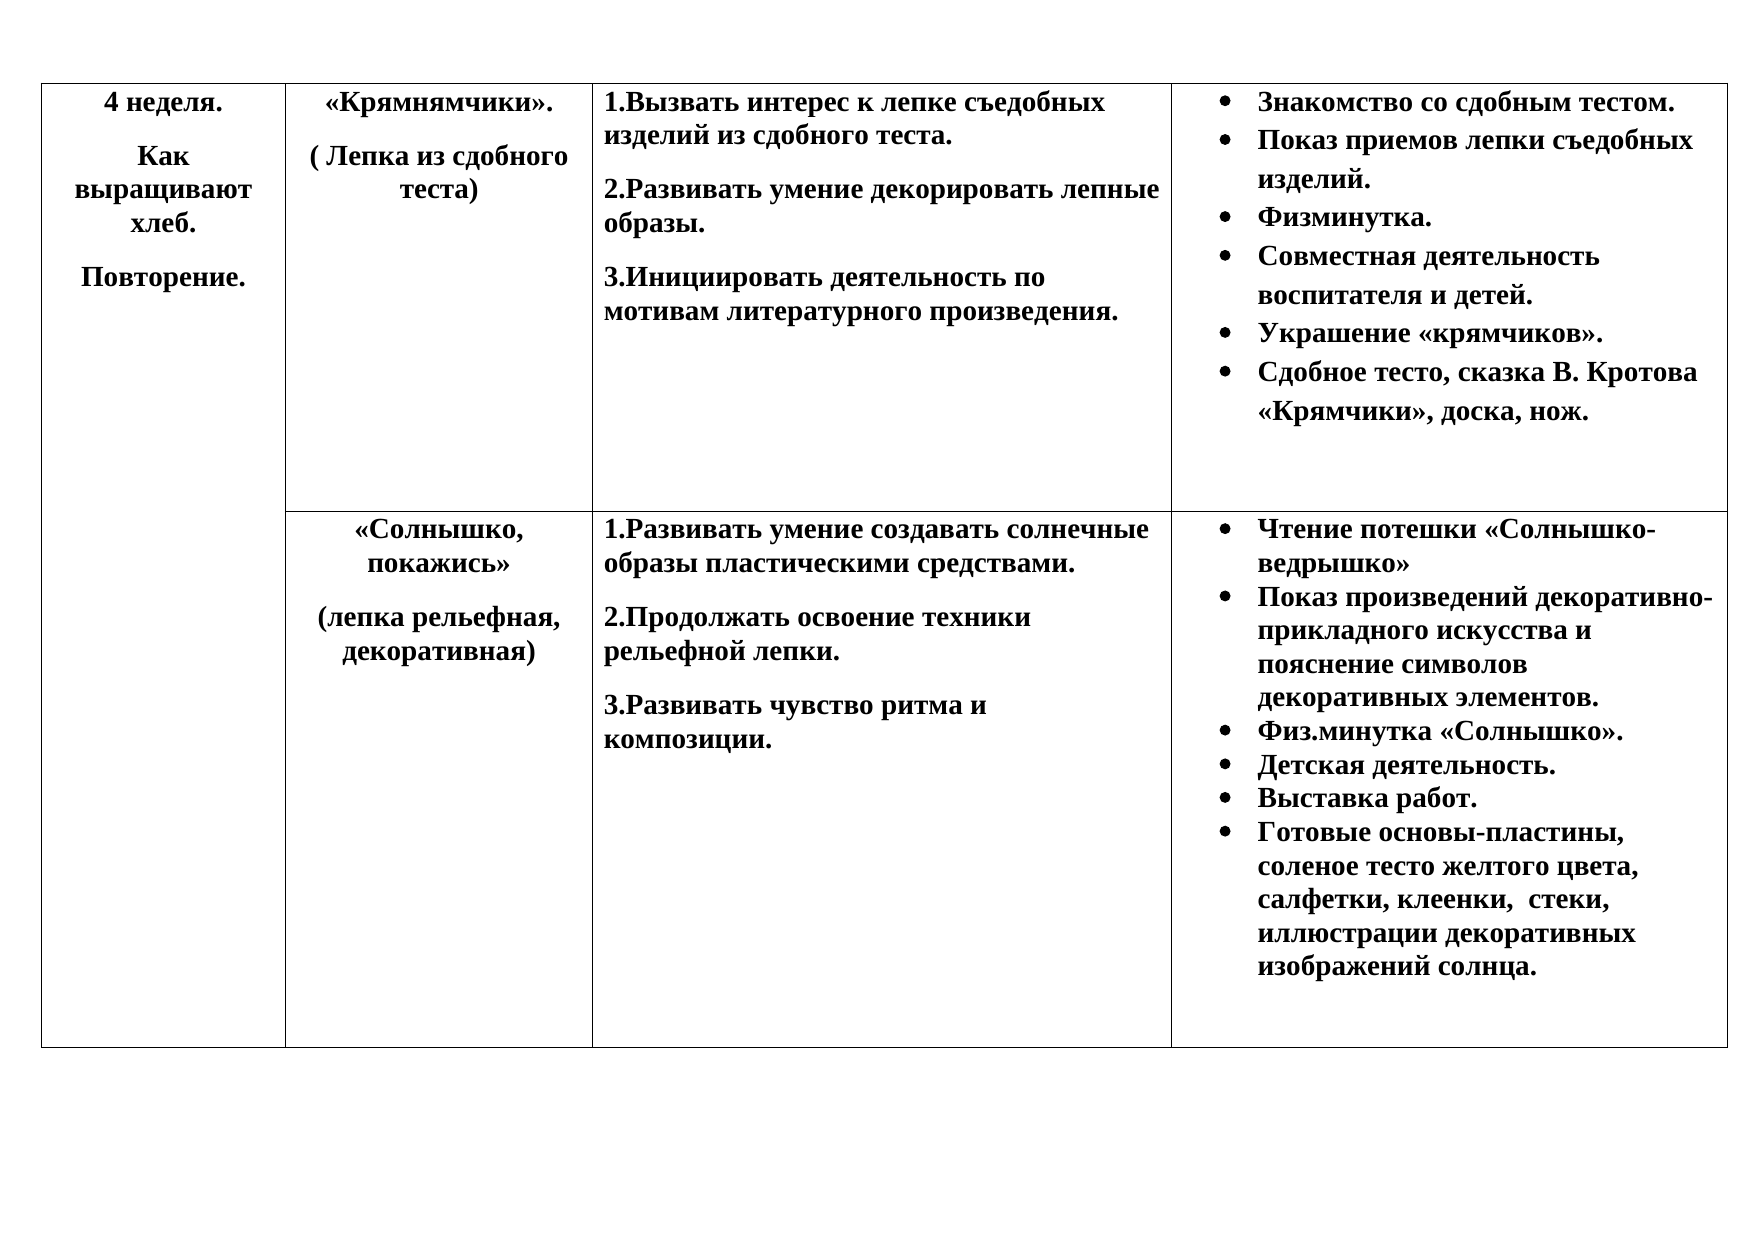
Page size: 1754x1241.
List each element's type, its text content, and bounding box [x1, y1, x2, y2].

table_header 4 неделя. Как выращивают хлеб. Повторение. [42, 84, 285, 1047]
table_cell Чтение потешки «Солнышко-ведрышко» Показ произведений декоративно-прикладного искусства и пояснение символов декоративных элементов. Физ.минутка «Солнышко». Детская деятельность. Выставка работ. Готовые основы-пластины, соленое тесто желтого цвета, салфетки, клеенки, стеки, иллюстрации декоративных изображений солнца. [1172, 512, 1727, 1047]
table_header Знакомство со сдобным тестом. Показ приемов лепки съедобных изделий. Физминутка. Совместная деятельность воспитателя и детей. Украшение «крямчиков». Сдобное тесто, сказка В. Кротова «Крямчики», доска, нож. [1172, 84, 1727, 511]
table_header 1.Вызвать интерес к лепке съедобных изделий из сдобного теста. 2.Развивать умение декорировать лепные образы. 3.Инициировать деятельность по мотивам литературного произведения. [593, 84, 1171, 511]
table_header «Крямнямчики». ( Лепка из сдобного теста) [286, 84, 592, 511]
table_cell «Солнышко, покажись» (лепка рельефная, декоративная) [286, 512, 592, 1047]
table_cell 1.Развивать умение создавать солнечные образы пластическими средствами. 2.Продолжать освоение техники рельефной лепки. 3.Развивать чувство ритма и композиции. [593, 512, 1171, 1047]
